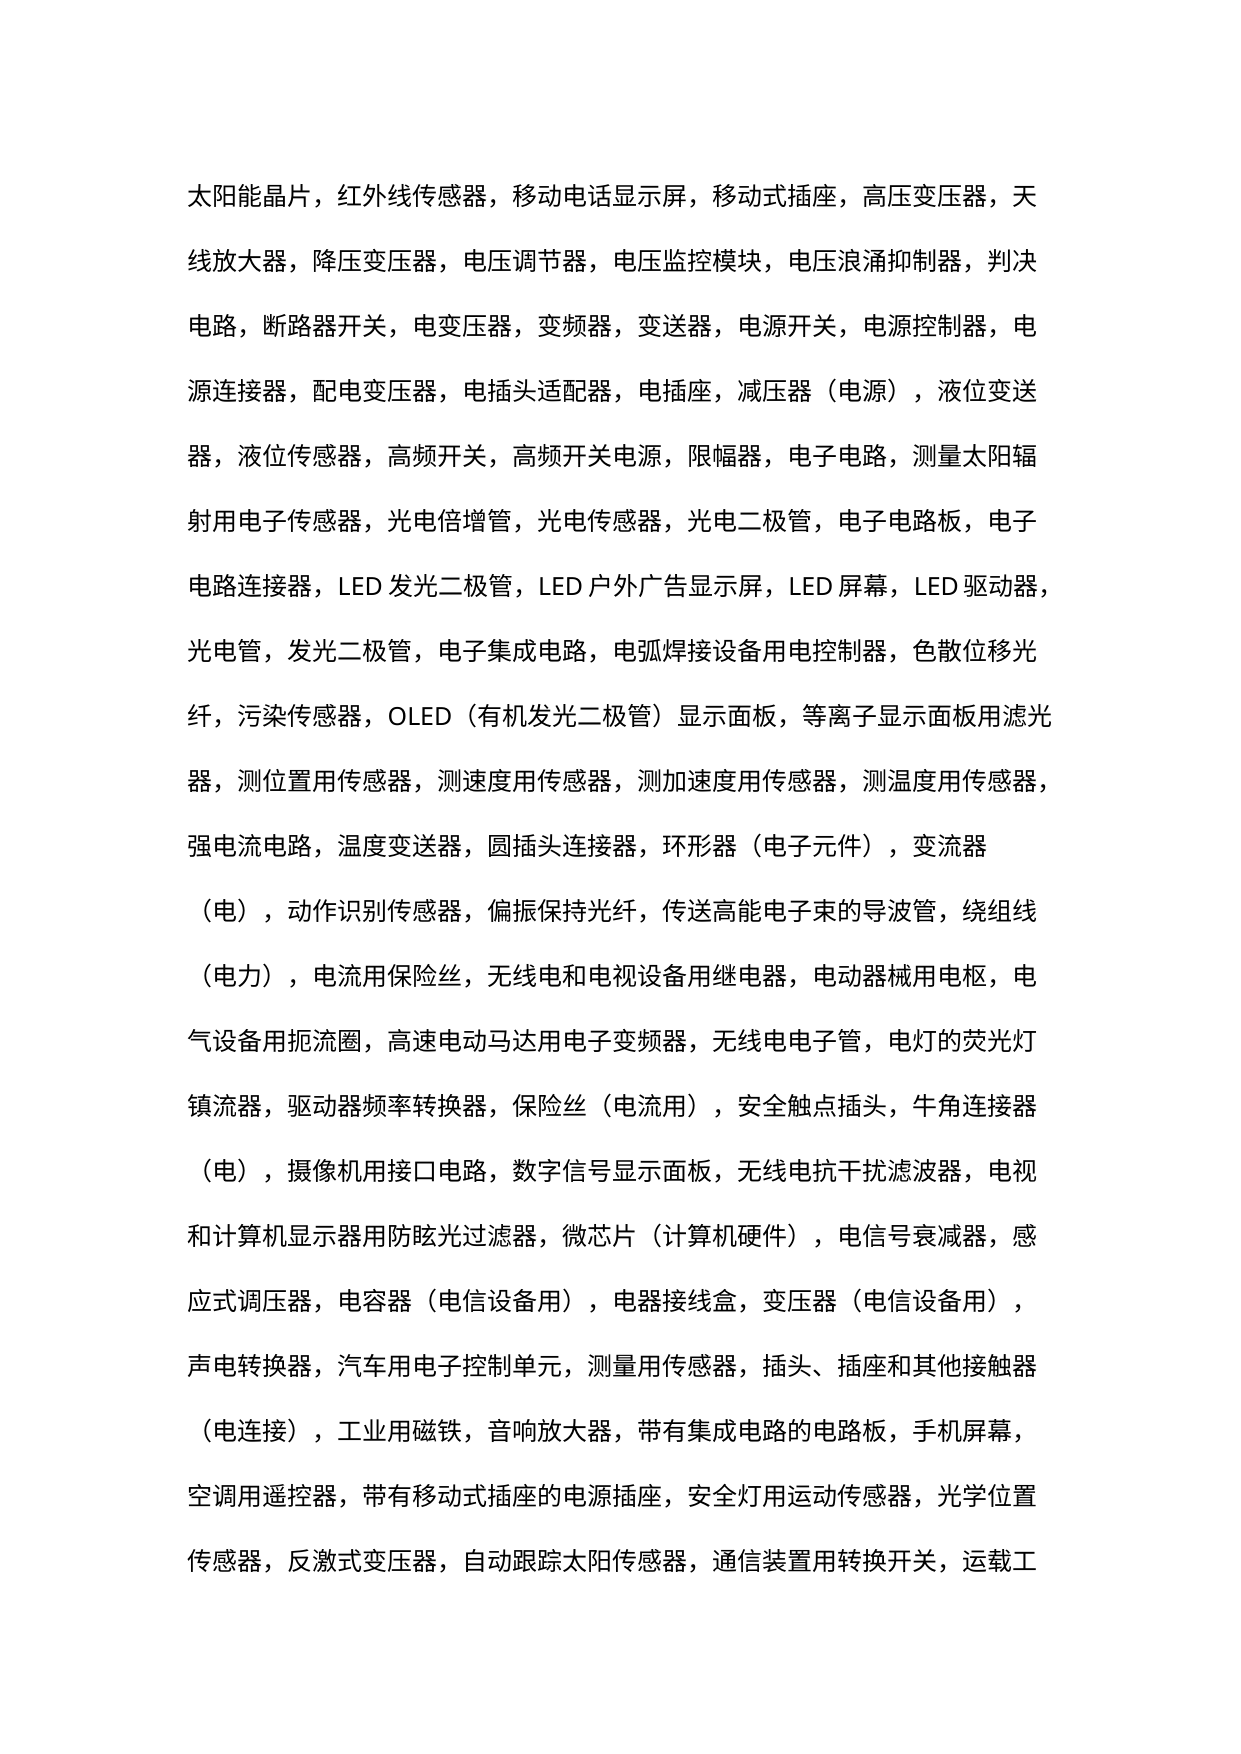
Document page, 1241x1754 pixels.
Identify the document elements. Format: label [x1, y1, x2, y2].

text [187, 162, 1053, 1592]
